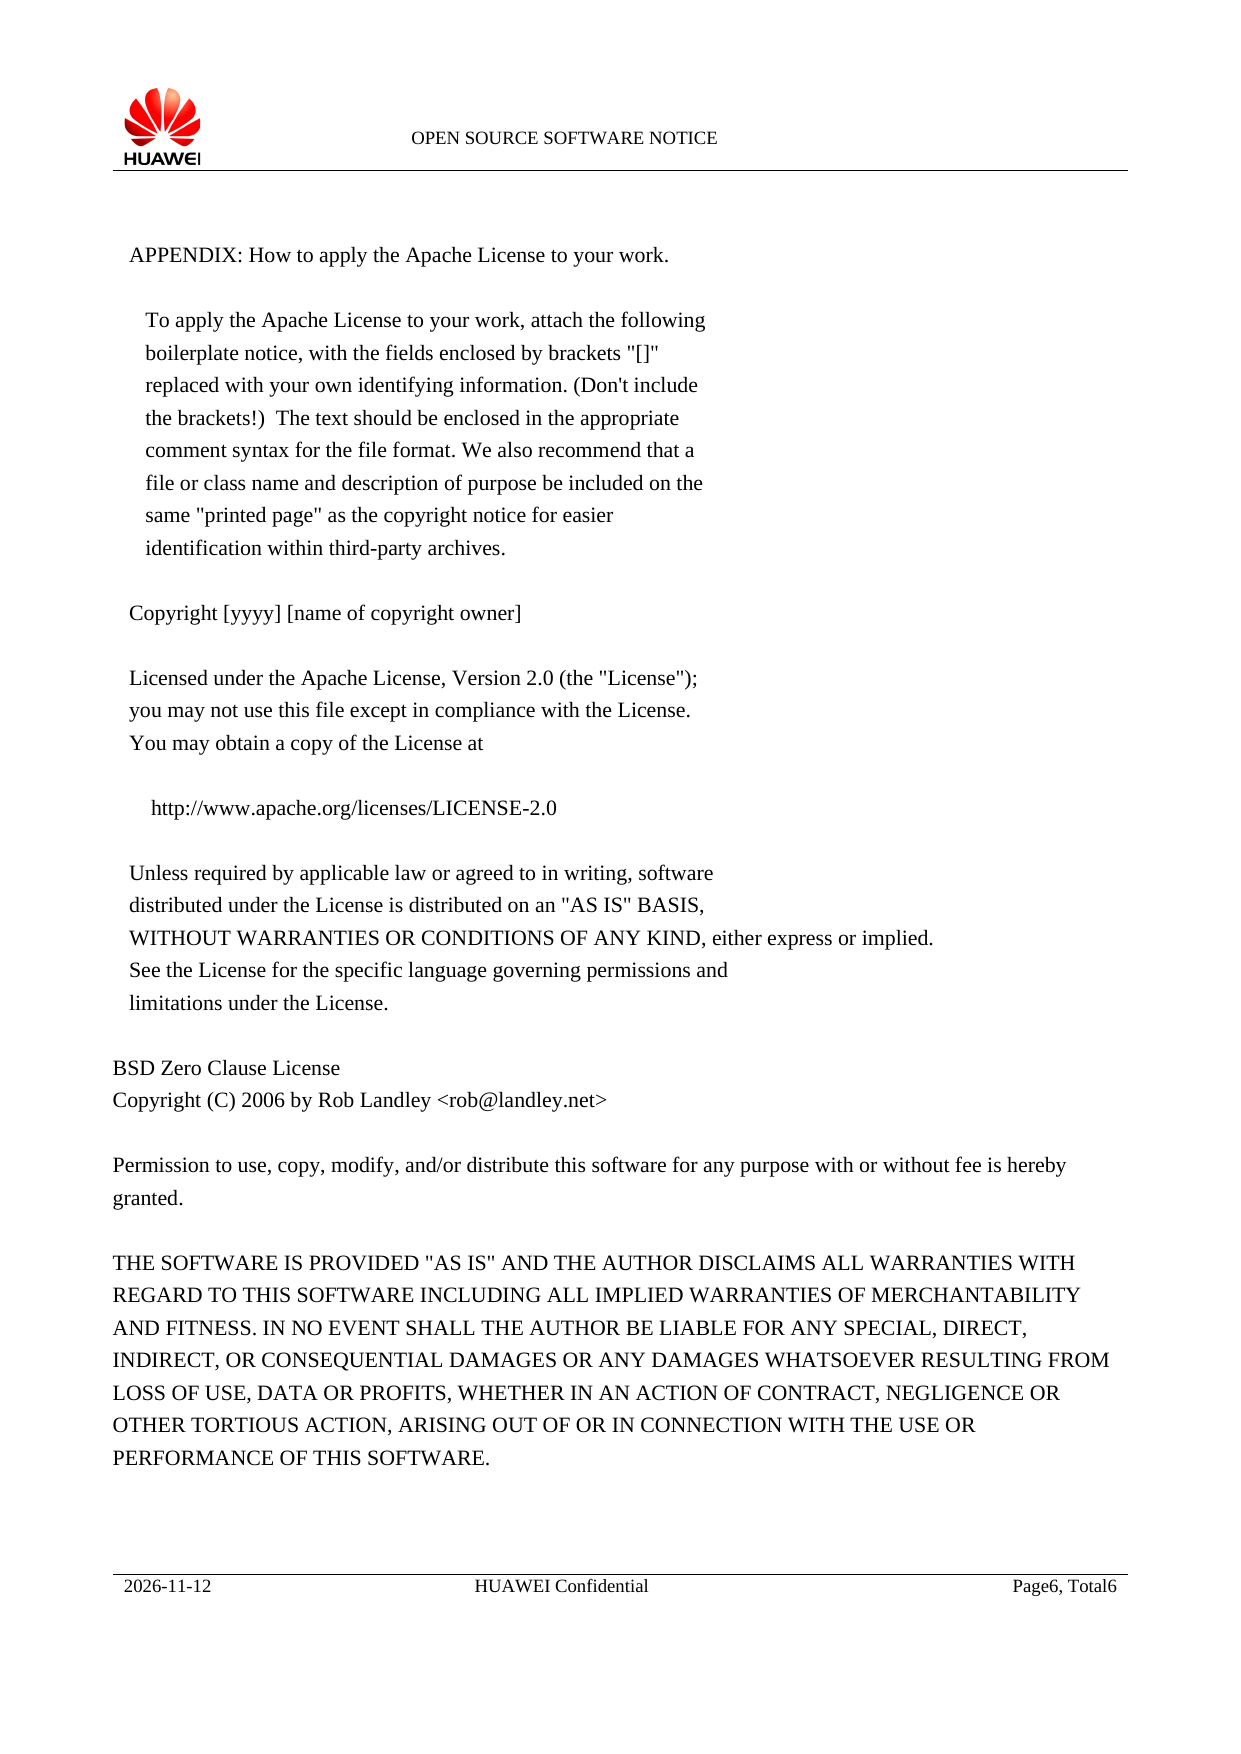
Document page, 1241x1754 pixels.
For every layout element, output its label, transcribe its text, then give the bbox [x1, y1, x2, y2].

picture [124, 88, 201, 165]
